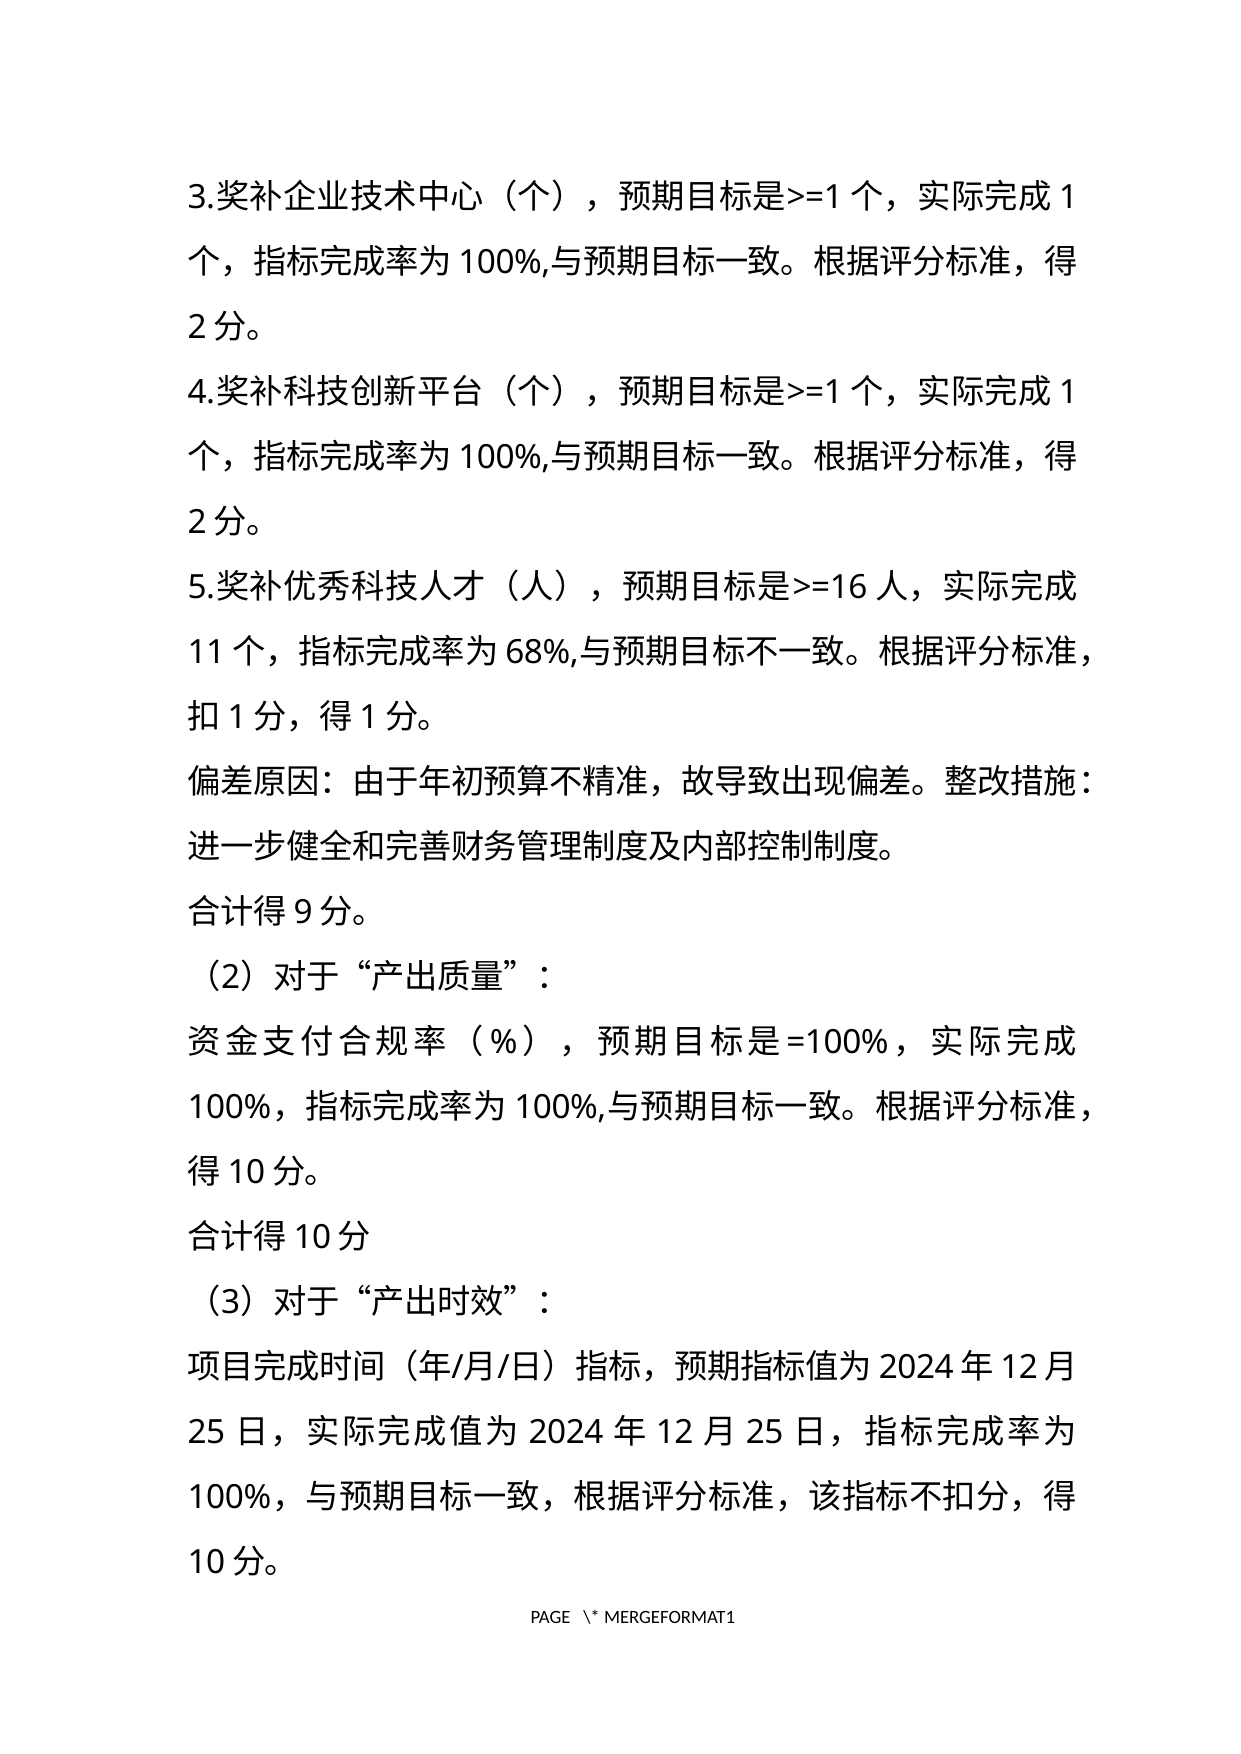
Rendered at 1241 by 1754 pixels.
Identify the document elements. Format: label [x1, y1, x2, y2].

text [187, 162, 1078, 1592]
